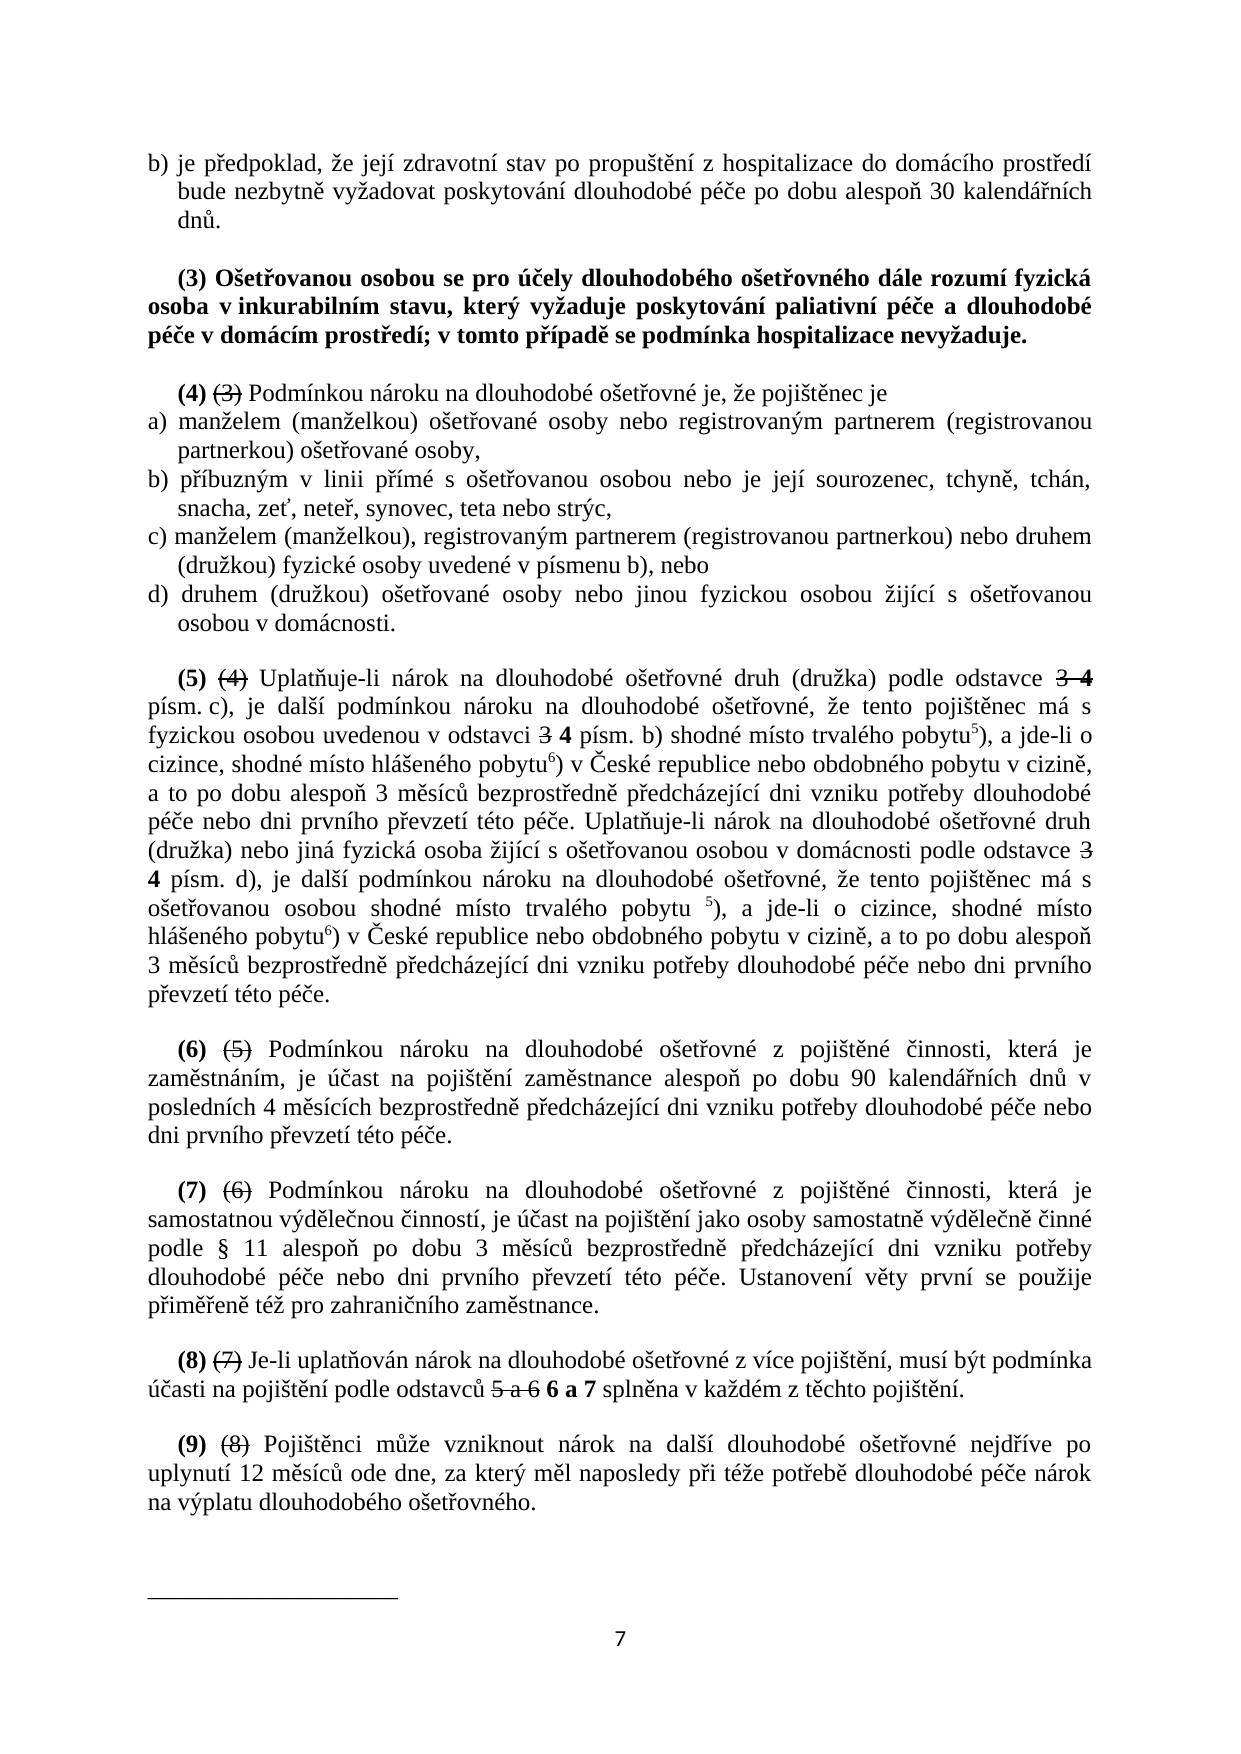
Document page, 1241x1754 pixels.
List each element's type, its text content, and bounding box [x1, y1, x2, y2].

text (9) (8) Pojištěnci může vzniknout nárok na další dlouhodobé ošetřovné nejdříve po uplynutí 12 měsíců ode dne, za který měl naposledy při téže potřebě dlouhodobé péče nárok na výplatu dlouhodobého ošetřovného. [148, 1429, 1093, 1516]
text (7) (6) Podmínkou nároku na dlouhodobé ošetřovné z pojištěné činnosti, která je samostatnou výdělečnou činností, je účast na pojištění jako osoby samostatně výdělečně činné podle § 11 alespoň po dobu 3 měsíců bezprostředně předcházející dni vzniku potřeby dlouhodobé péče nebo dni prvního převzetí této péče. Ustanovení věty první se použije přiměřeně též pro zahraničního zaměstnance. [148, 1175, 1093, 1319]
text b) příbuzným v linii přímé s ošetřovanou osobou nebo je její sourozenec, tchyně, tchán, snacha, zeť, neteř, synovec, teta nebo strýc, [148, 464, 1093, 521]
text (8) (7) Je-li uplatňován nárok na dlouhodobé ošetřovné z více pojištění, musí být podmínka účasti na pojištění podle odstavců 5 a 6 6 a 7 splněna v každém z těchto pojištění. [148, 1346, 1093, 1403]
text d) druhem (družkou) ošetřované osoby nebo jinou fyzickou osobou žijící s ošetřovanou osobou v domácnosti. [148, 579, 1093, 636]
text ____________________ [148, 1573, 1093, 1602]
text (5) (4) Uplatňuje-li nárok na dlouhodobé ošetřovné druh (družka) podle odstavce 3 4 písm. c), je další podmínkou nároku na dlouhodobé ošetřovné, že tento pojištěnec má s fyzickou osobou uvedenou v odstavci 3 4 písm. b) shodné místo trvalého pobytu5), a jde-li o cizince, shodné místo hlášeného pobytu6) v České republice nebo obdobného pobytu v cizině, a to po dobu alespoň 3 měsíců bezprostředně předcházející dni vzniku potřeby dlouhodobé péče nebo dni prvního převzetí této péče. Uplatňuje-li nárok na dlouhodobé ošetřovné druh (družka) nebo jiná fyzická osoba žijící s ošetřovanou osobou v domácnosti podle odstavce 3 4 písm. d), je další podmínkou nároku na dlouhodobé ošetřovné, že tento pojištěnec má s ošetřovanou osobou shodné místo trvalého pobytu 5), a jde-li o cizince, shodné místo hlášeného pobytu6) v České republice nebo obdobného pobytu v cizině, a to po dobu alespoň 3 měsíců bezprostředně předcházející dni vzniku potřeby dlouhodobé péče nebo dni prvního převzetí této péče. [148, 663, 1093, 1008]
text c) manželem (manželkou), registrovaným partnerem (registrovanou partnerkou) nebo druhem (družkou) fyzické osoby uvedené v písmenu b), nebo [148, 521, 1093, 579]
text (4) (3) Podmínkou nároku na dlouhodobé ošetřovné je, že pojištěnec je [177, 378, 1093, 406]
text (6) (5) Podmínkou nároku na dlouhodobé ošetřovné z pojištěné činnosti, která je zaměstnáním, je účast na pojištění zaměstnance alespoň po dobu 90 kalendářních dnů v posledních 4 měsících bezprostředně předcházející dni vzniku potřeby dlouhodobé péče nebo dni prvního převzetí této péče. [148, 1034, 1093, 1149]
text (3) Ošetřovanou osobou se pro účely dlouhodobého ošetřovného dále rozumí fyzická osoba v inkurabilním stavu, který vyžaduje poskytování paliativní péče a dlouhodobé péče v domácím prostředí; v tomto případě se podmínka hospitalizace nevyžaduje. [148, 263, 1093, 349]
text b) je předpoklad, že její zdravotní stav po propuštění z hospitalizace do domácího prostředí bude nezbytně vyžadovat poskytování dlouhodobé péče po dobu alespoň 30 kalendářních dnů. [148, 148, 1093, 234]
text a) manželem (manželkou) ošetřované osoby nebo registrovaným partnerem (registrovanou partnerkou) ošetřované osoby, [148, 406, 1093, 464]
